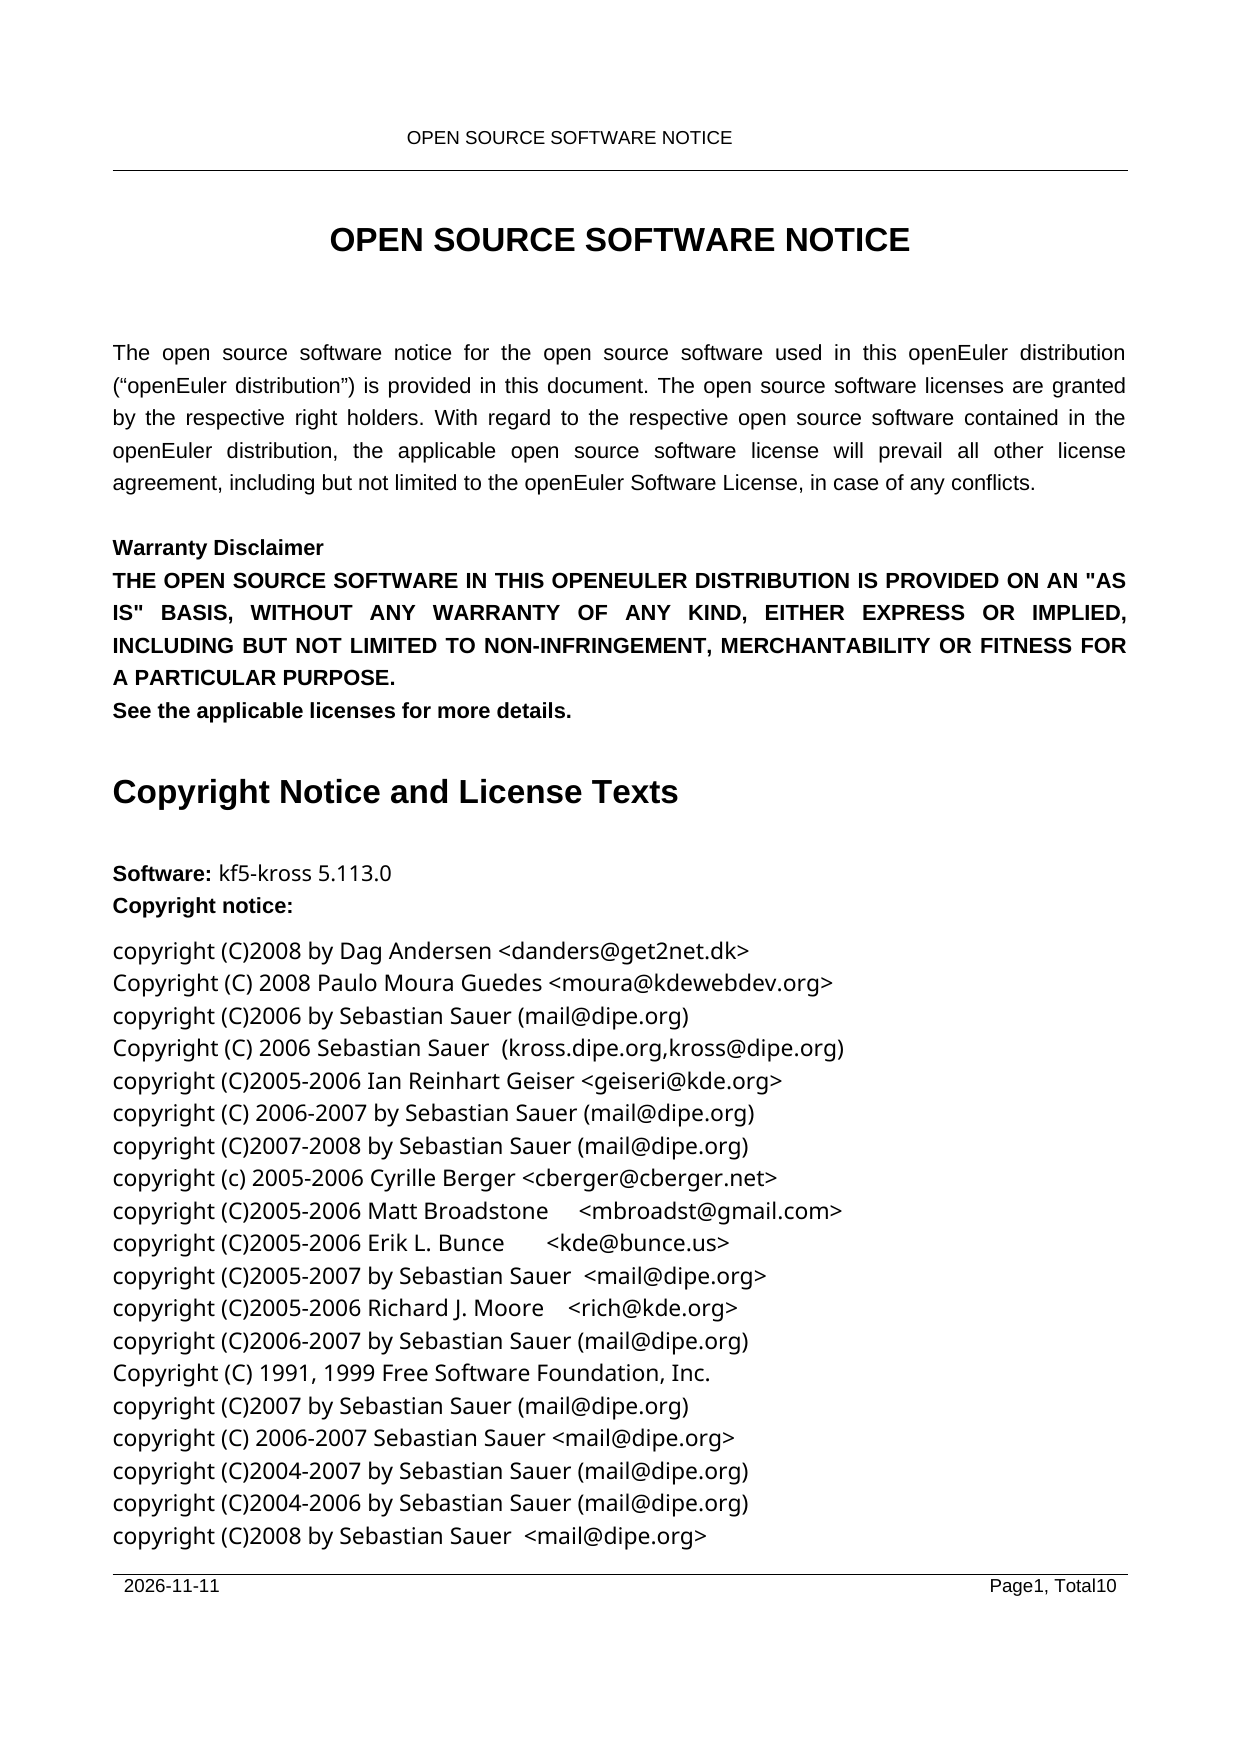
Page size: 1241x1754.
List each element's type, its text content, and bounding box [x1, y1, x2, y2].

text OPEN SOURCE SOFTWARE NOTICE [112, 206, 1128, 271]
text THE OPEN SOURCE SOFTWARE IN THIS OPENEULER DISTRIBUTION IS PROVIDED ON AN "AS IS" BASIS, WITHOUT ANY WARRANTY OF ANY KIND, EITHER EXPRESS OR IMPLIED, INCLUDING BUT NOT LIMITED TO NON-INFRINGEMENT, MERCHANTABILITY OR FITNESS FOR A PARTICULAR PURPOSE. See the applicable licenses for more details. [112, 564, 1128, 726]
text Copyright Notice and License Texts [112, 759, 1128, 824]
text The open source software notice for the open source software used in this openEuler distribution (“openEuler distribution”) is provided in this document. The open source software licenses are granted by the respective right holders. With regard to the respective open source software contained in the openEuler distribution, the applicable open source software license will prevail all other license agreement, including but not limited to the openEuler Software License, in case of any conflicts. [112, 336, 1128, 499]
title Software: kf5-kross 5.113.0 [112, 856, 1128, 889]
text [112, 934, 1128, 1551]
text Copyright notice: [112, 889, 1128, 921]
text Warranty Disclaimer [112, 531, 1128, 564]
